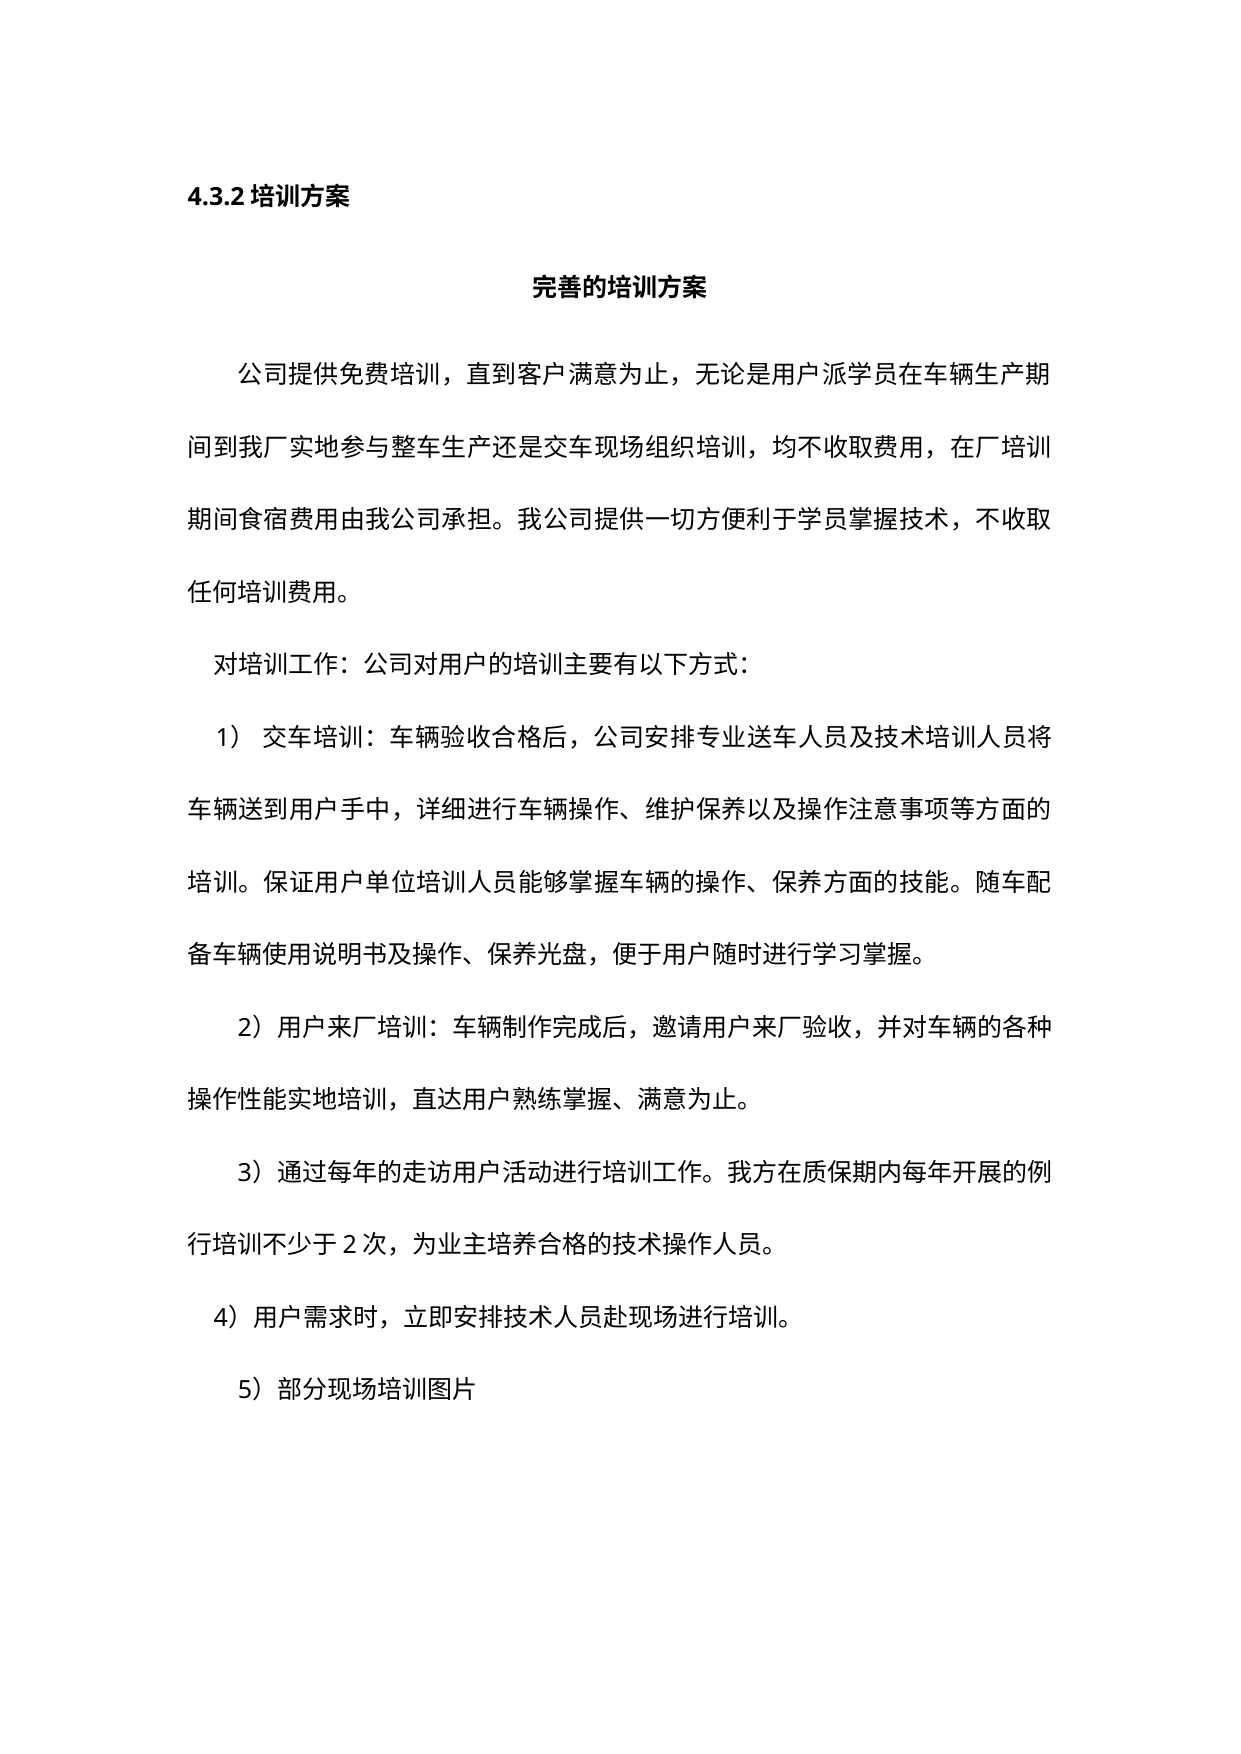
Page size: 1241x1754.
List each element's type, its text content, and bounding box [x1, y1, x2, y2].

text 5）部分现场培训图片 [187, 1370, 1053, 1406]
text 3）通过每年的走访用户活动进行培训工作。我方在质保期内每年开展的例行培训不少于2次，为业主培养合格的技术操作人员。 [187, 1152, 1053, 1261]
text 完善的培训方案 [187, 253, 1053, 318]
text 1） 交车培训：车辆验收合格后，公司安排专业送车人员及技术培训人员将车辆送到用户手中，详细进行车辆操作、维护保养以及操作注意事项等方面的培训。保证用户单位培训人员能够掌握车辆的操作、保养方面的技能。随车配备车辆使用说明书及操作、保养光盘，便于用户随时进行学习掌握。 [187, 717, 1053, 971]
subtitle 4.3.2培训方案 [187, 162, 1053, 227]
text 4）用户需求时，立即安排技术人员赴现场进行培训。 [187, 1297, 1053, 1333]
text 2）用户来厂培训：车辆制作完成后，邀请用户来厂验收，并对车辆的各种操作性能实地培训，直达用户熟练掌握、满意为止。 [187, 1007, 1053, 1116]
text 对培训工作：公司对用户的培训主要有以下方式： [187, 645, 1053, 681]
text 公司提供免费培训，直到客户满意为止，无论是用户派学员在车辆生产期间到我厂实地参与整车生产还是交车现场组织培训，均不收取费用，在厂培训期间食宿费用由我公司承担。我公司提供一切方便利于学员掌握技术，不收取任何培训费用。 [187, 355, 1053, 608]
